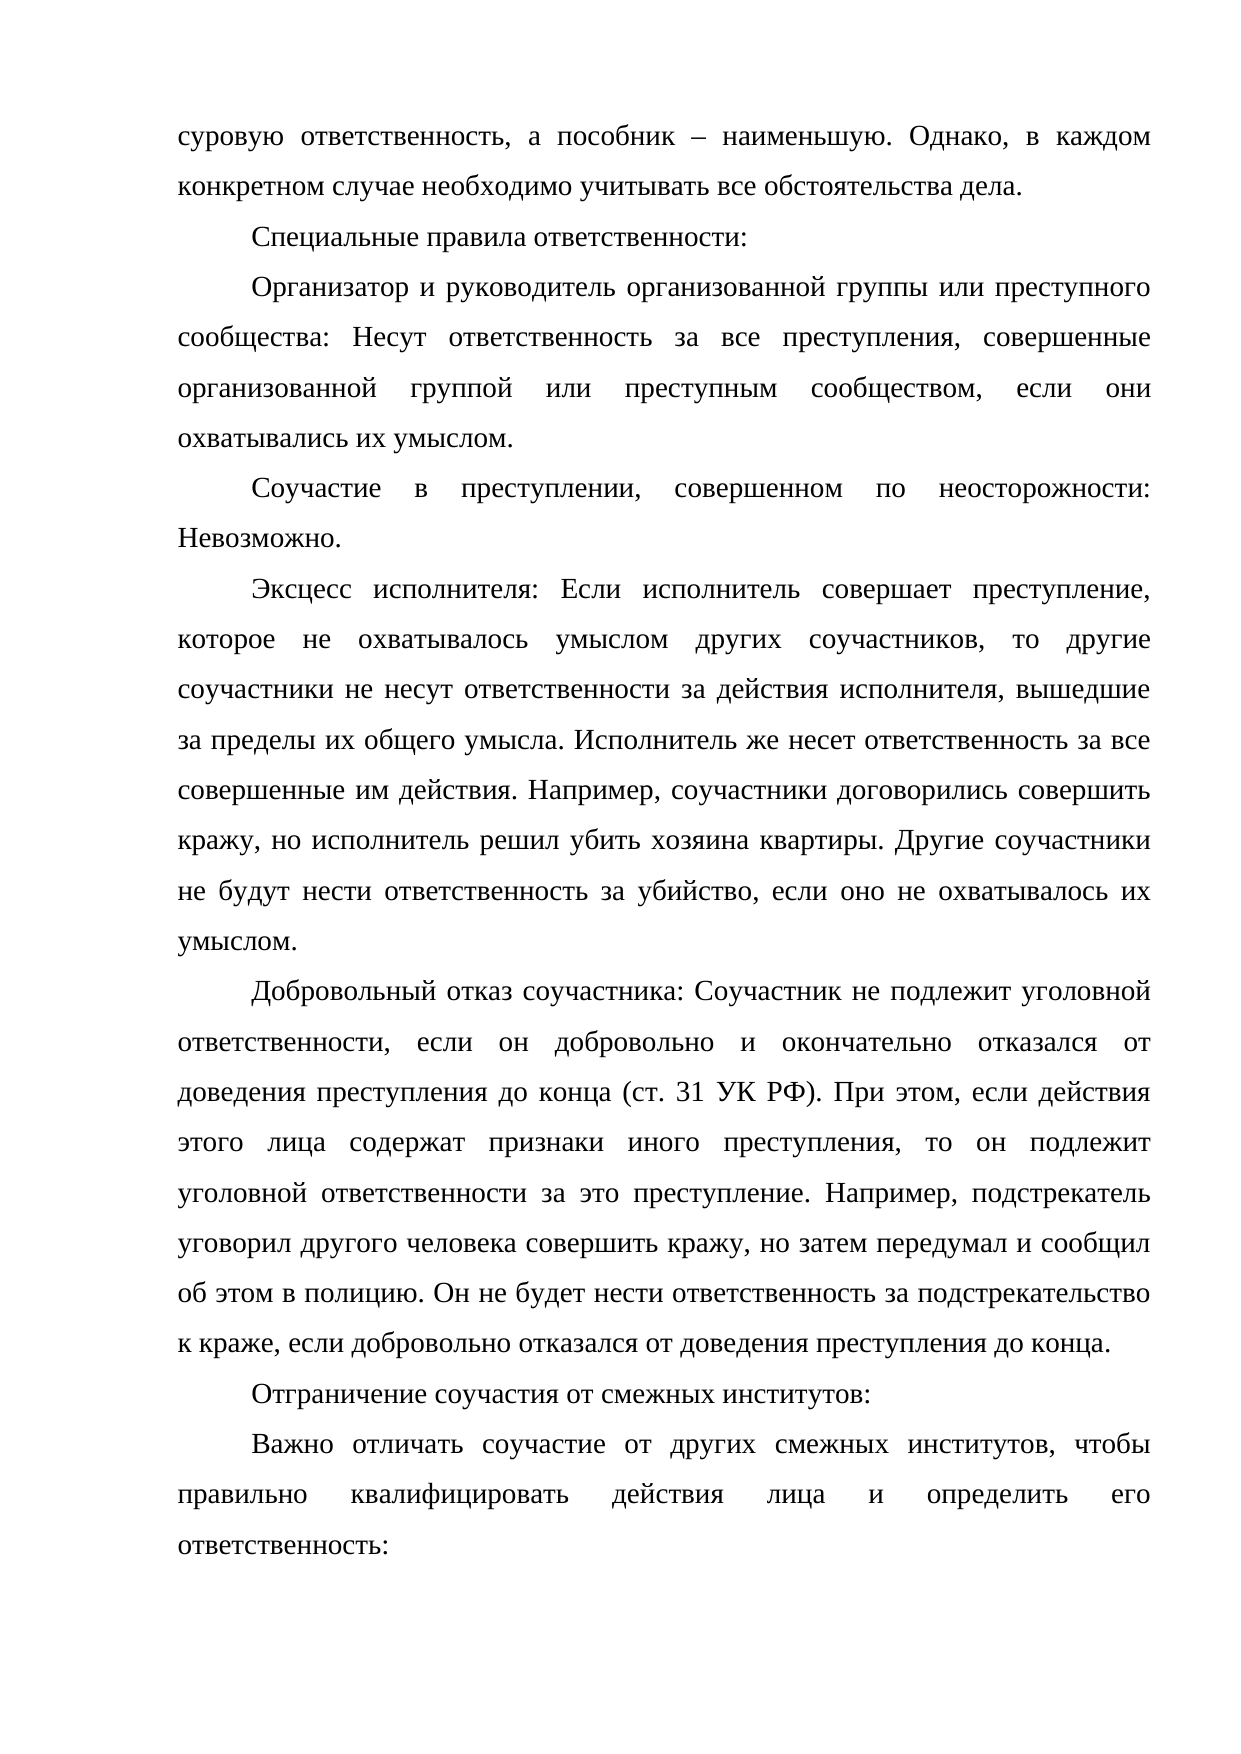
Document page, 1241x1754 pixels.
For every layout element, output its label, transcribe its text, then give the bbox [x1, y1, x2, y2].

text Эксцесс исполнителя: Если исполнитель совершает преступление, которое не охватывалось умыслом других соучастников, то другие соучастники не несут ответственности за действия исполнителя, вышедшие за пределы их общего умысла. Исполнитель же несет ответственность за все совершенные им действия. Например, соучастники договорились совершить кражу, но исполнитель решил убить хозяина квартиры. Другие соучастники не будут нести ответственность за убийство, если оно не охватывалось их умыслом. [177, 571, 1152, 957]
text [177, 118, 1152, 202]
text Важно отличать соучастие от других смежных институтов, чтобы правильно квалифицировать действия лица и определить его ответственность: [177, 1426, 1152, 1560]
text Специальные правила ответственности: [177, 219, 1152, 252]
text Организатор и руководитель организованной группы или преступного сообщества: Несут ответственность за все преступления, совершенные организованной группой или преступным сообществом, если они охватывались их умыслом. [177, 269, 1152, 453]
text Соучастие в преступлении, совершенном по неосторожности: Невозможно. [177, 470, 1152, 554]
text Добровольный отказ соучастника: Соучастник не подлежит уголовной ответственности, если он добровольно и окончательно отказался от доведения преступления до конца (ст. 31 УК РФ). При этом, если действия этого лица содержат признаки иного преступления, то он подлежит уголовной ответственности за это преступление. Например, подстрекатель уговорил другого человека совершить кражу, но затем передумал и сообщил об этом в полицию. Он не будет нести ответственность за подстрекательство к краже, если добровольно отказался от доведения преступления до конца. [177, 973, 1152, 1359]
text Отграничение соучастия от смежных институтов: [177, 1376, 1152, 1409]
